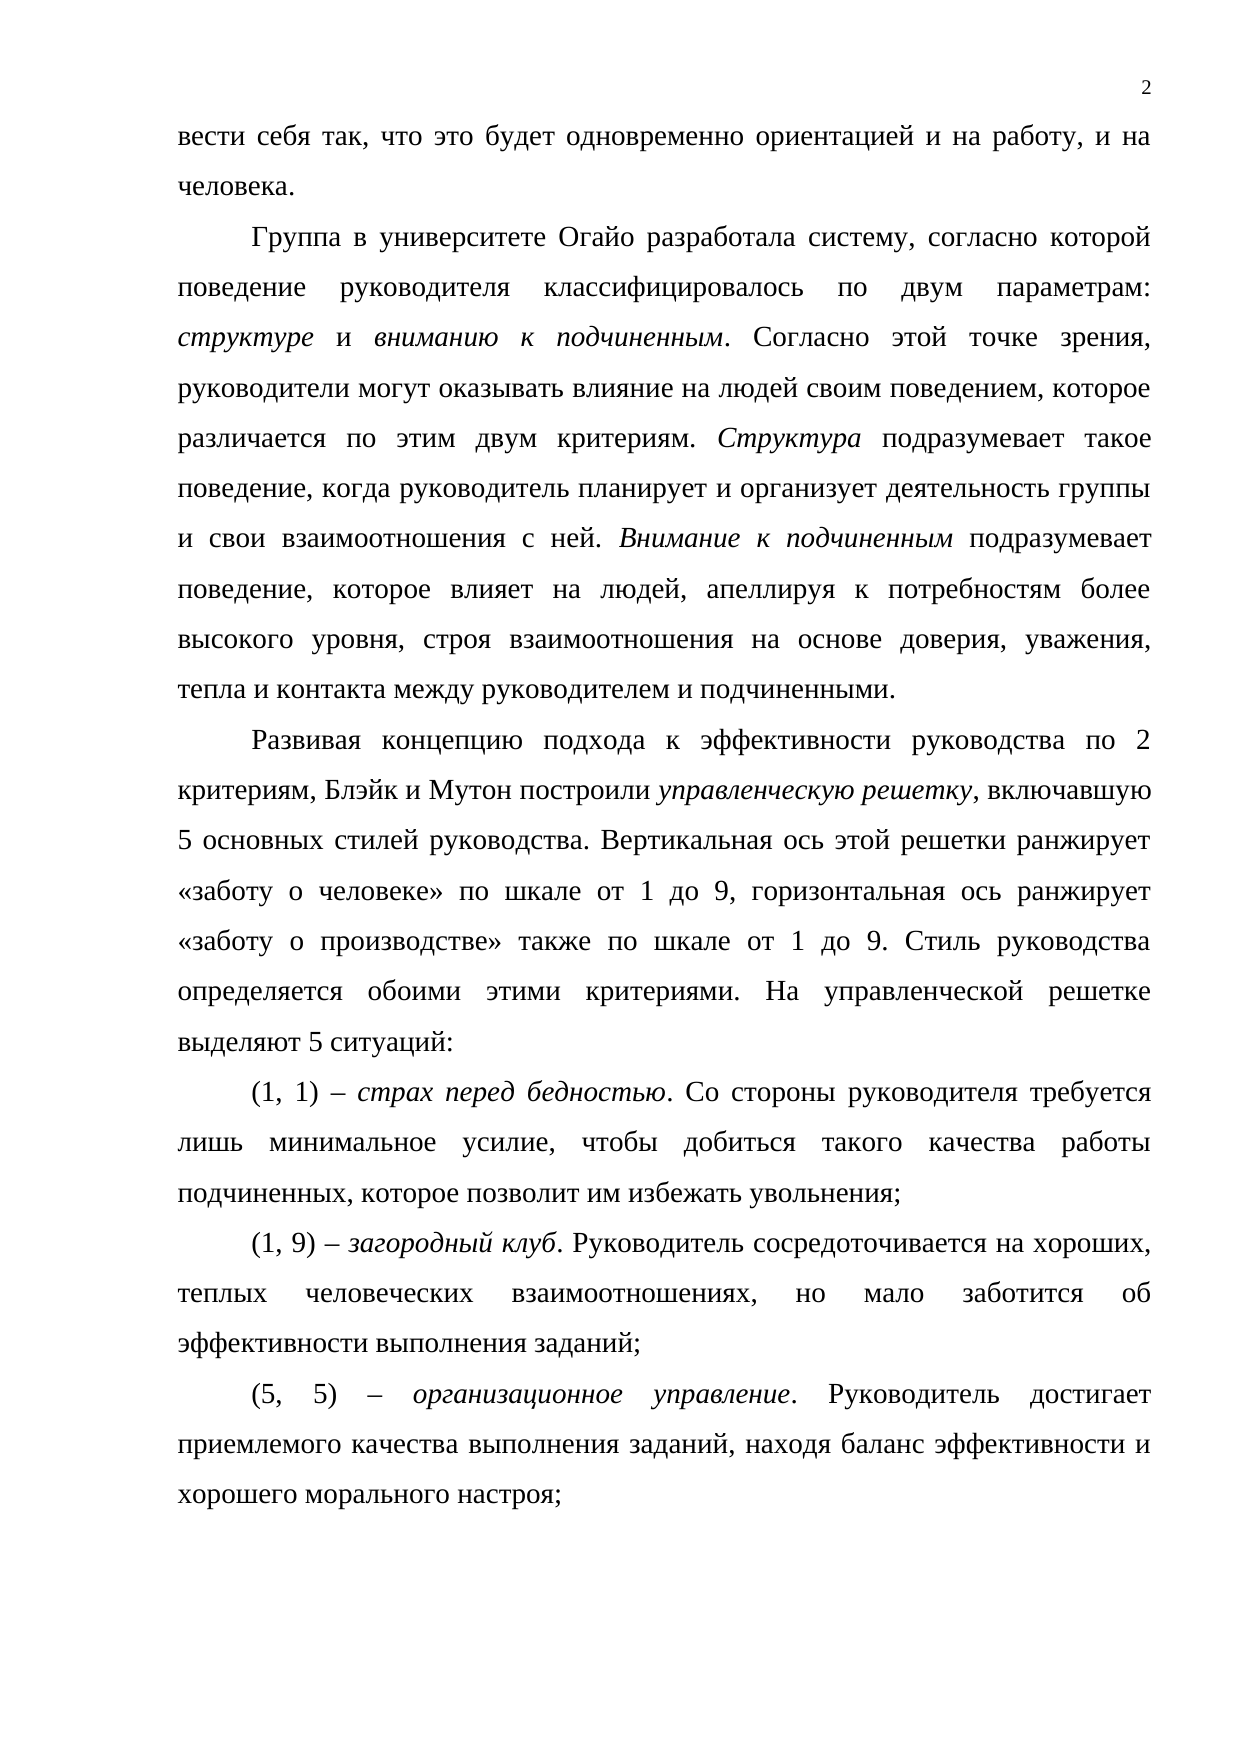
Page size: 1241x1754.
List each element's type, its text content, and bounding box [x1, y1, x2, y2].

text Группа в университете Огайо разработала систему, согласно которой поведение руководителя классифицировалось по двум параметрам: структуре и вниманию к подчиненным. Согласно этой точке зрения, руководители могут оказывать влияние на людей своим поведением, которое различается по этим двум критериям. Структура подразумевает такое поведение, когда руководитель планирует и организует деятельность группы и свои взаимоотношения с ней. Внимание к подчиненным подразумевает поведение, которое влияет на людей, апеллируя к потребностям более высокого уровня, строя взаимоотношения на основе доверия, уважения, тепла и контакта между руководителем и подчиненными. [177, 219, 1152, 705]
text (1, 9) – загородный клуб. Руководитель сосредоточивается на хороших, теплых человеческих взаимоотношениях, но мало заботится об эффективности выполнения заданий; [177, 1225, 1152, 1359]
text Развивая концепцию подхода к эффективности руководства по 2 критериям, Блэйк и Мутон построили управленческую решетку, включавшую 5 основных стилей руководства. Вертикальная ось этой решетки ранжирует «заботу о человеке» по шкале от 1 до 9, горизонтальная ось ранжирует «заботу о производстве» также по шкале от 1 до 9. Стиль руководства определяется обоими этими критериями. На управленческой решетке выделяют 5 ситуаций: [177, 722, 1152, 1057]
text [177, 118, 1152, 202]
text (1, 1) – страх перед бедностью. Со стороны руководителя требуется лишь минимальное усилие, чтобы добиться такого качества работы подчиненных, которое позволит им избежать увольнения; [177, 1074, 1152, 1208]
text (5, 5) – организационное управление. Руководитель достигает приемлемого качества выполнения заданий, находя баланс эффективности и хорошего морального настроя; [177, 1376, 1152, 1510]
